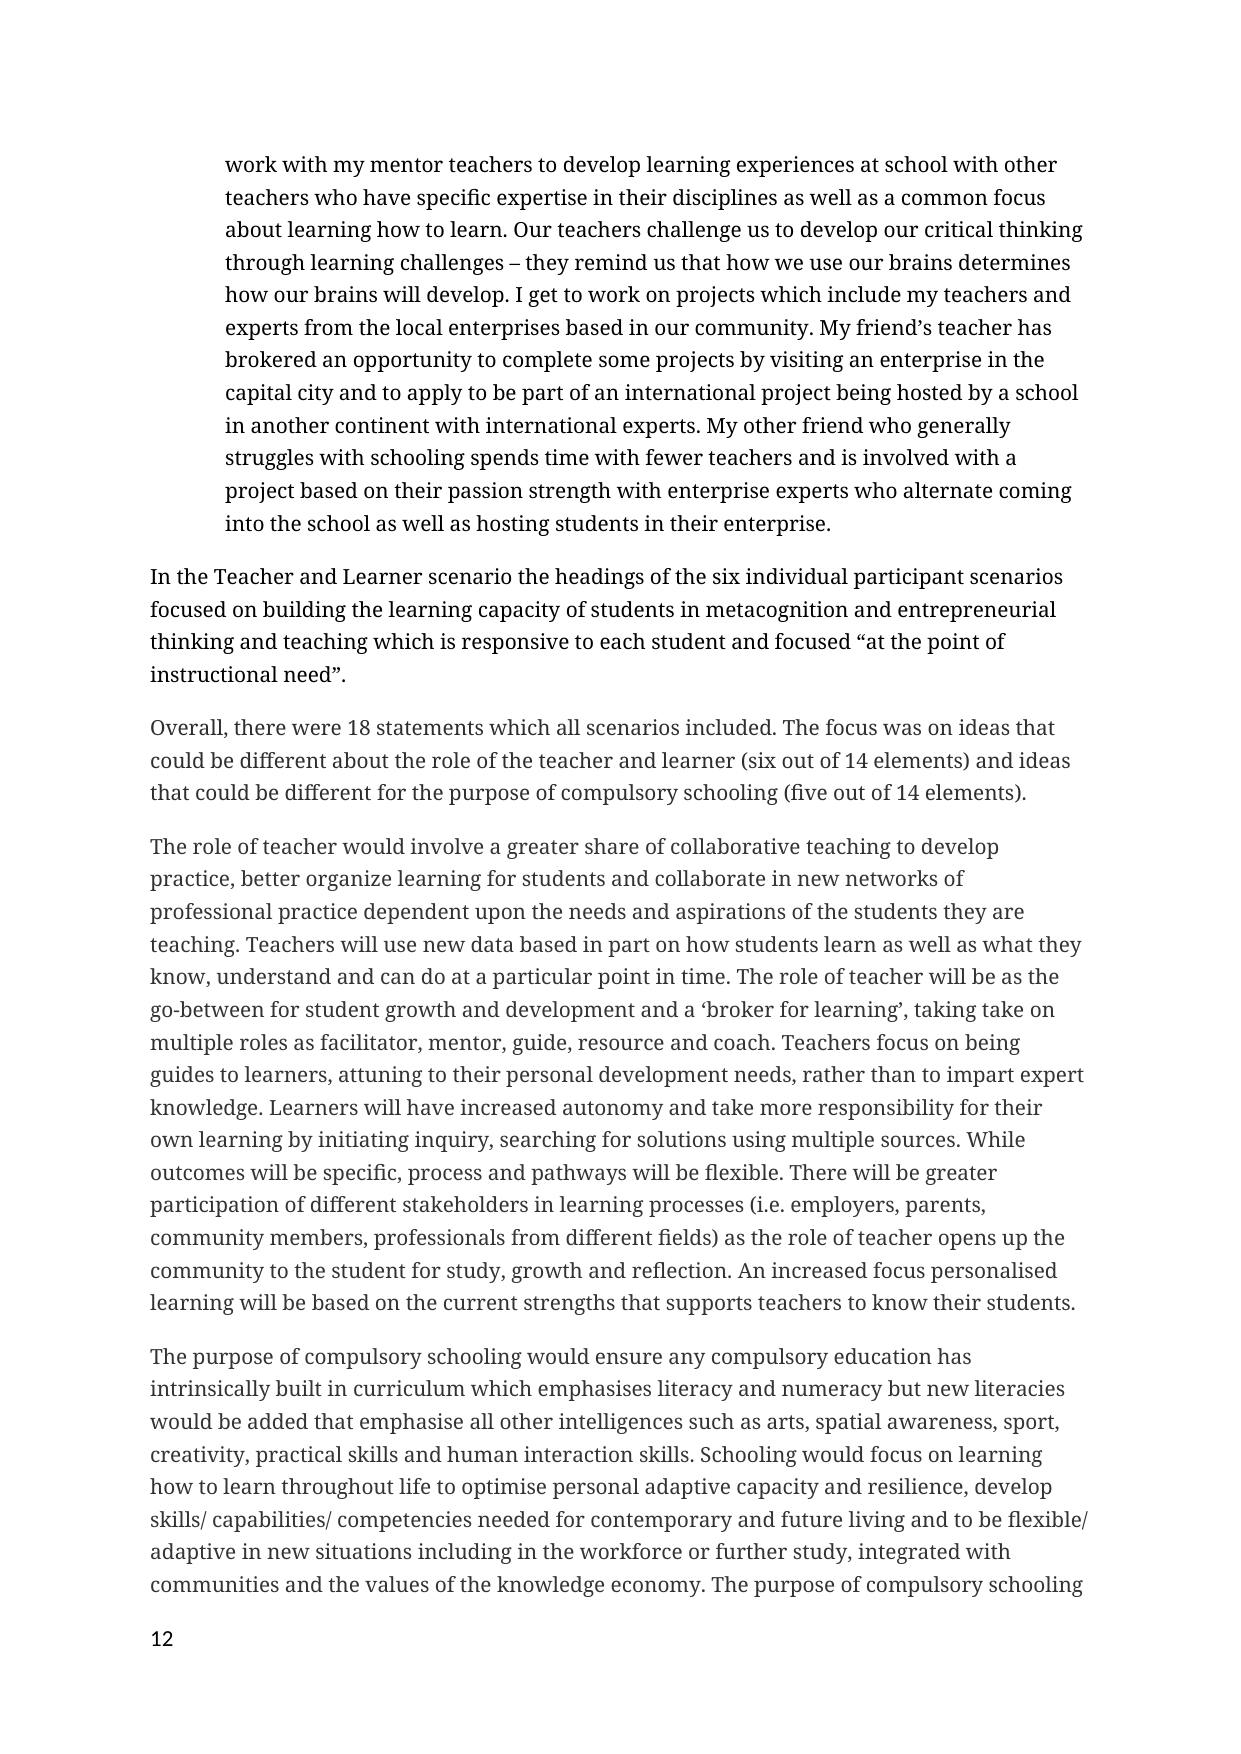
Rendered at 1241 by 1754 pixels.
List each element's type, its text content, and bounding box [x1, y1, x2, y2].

text Overall, there were 18 statements which all scenarios included. The focus was on ideas that could be different about the role of the teacher and learner (six out of 14 elements) and ideas that could be different for the purpose of compulsory schooling (five out of 14 elements). [150, 713, 1090, 807]
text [150, 1342, 1090, 1598]
text In the Teacher and Learner scenario the headings of the six individual participant scenarios focused on building the learning capacity of students in metacognition and entrepreneurial thinking and teaching which is responsive to each student and focused “at the point of instructional need”. [150, 562, 1090, 688]
text The role of teacher would involve a greater share of collaborative teaching to develop practice, better organize learning for students and collaborate in new networks of professional practice dependent upon the needs and aspirations of the students they are teaching. Teachers will use new data based in part on how students learn as well as what they know, understand and can do at a particular point in time. The role of teacher will be as the go-between for student growth and development and a ‘broker for learning’, taking take on multiple roles as facilitator, mentor, guide, resource and coach. Teachers focus on being guides to learners, attuning to their personal development needs, rather than to impart expert knowledge. Learners will have increased autonomy and take more responsibility for their own learning by initiating inquiry, searching for solutions using multiple sources. While outcomes will be specific, process and pathways will be flexible. There will be greater participation of different stakeholders in learning processes (i.e. employers, parents, community members, professionals from different fields) as the role of teacher opens up the community to the student for study, growth and reflection. An increased focus personalised learning will be based on the current strengths that supports teachers to know their students. [150, 832, 1090, 1317]
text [225, 150, 1090, 537]
